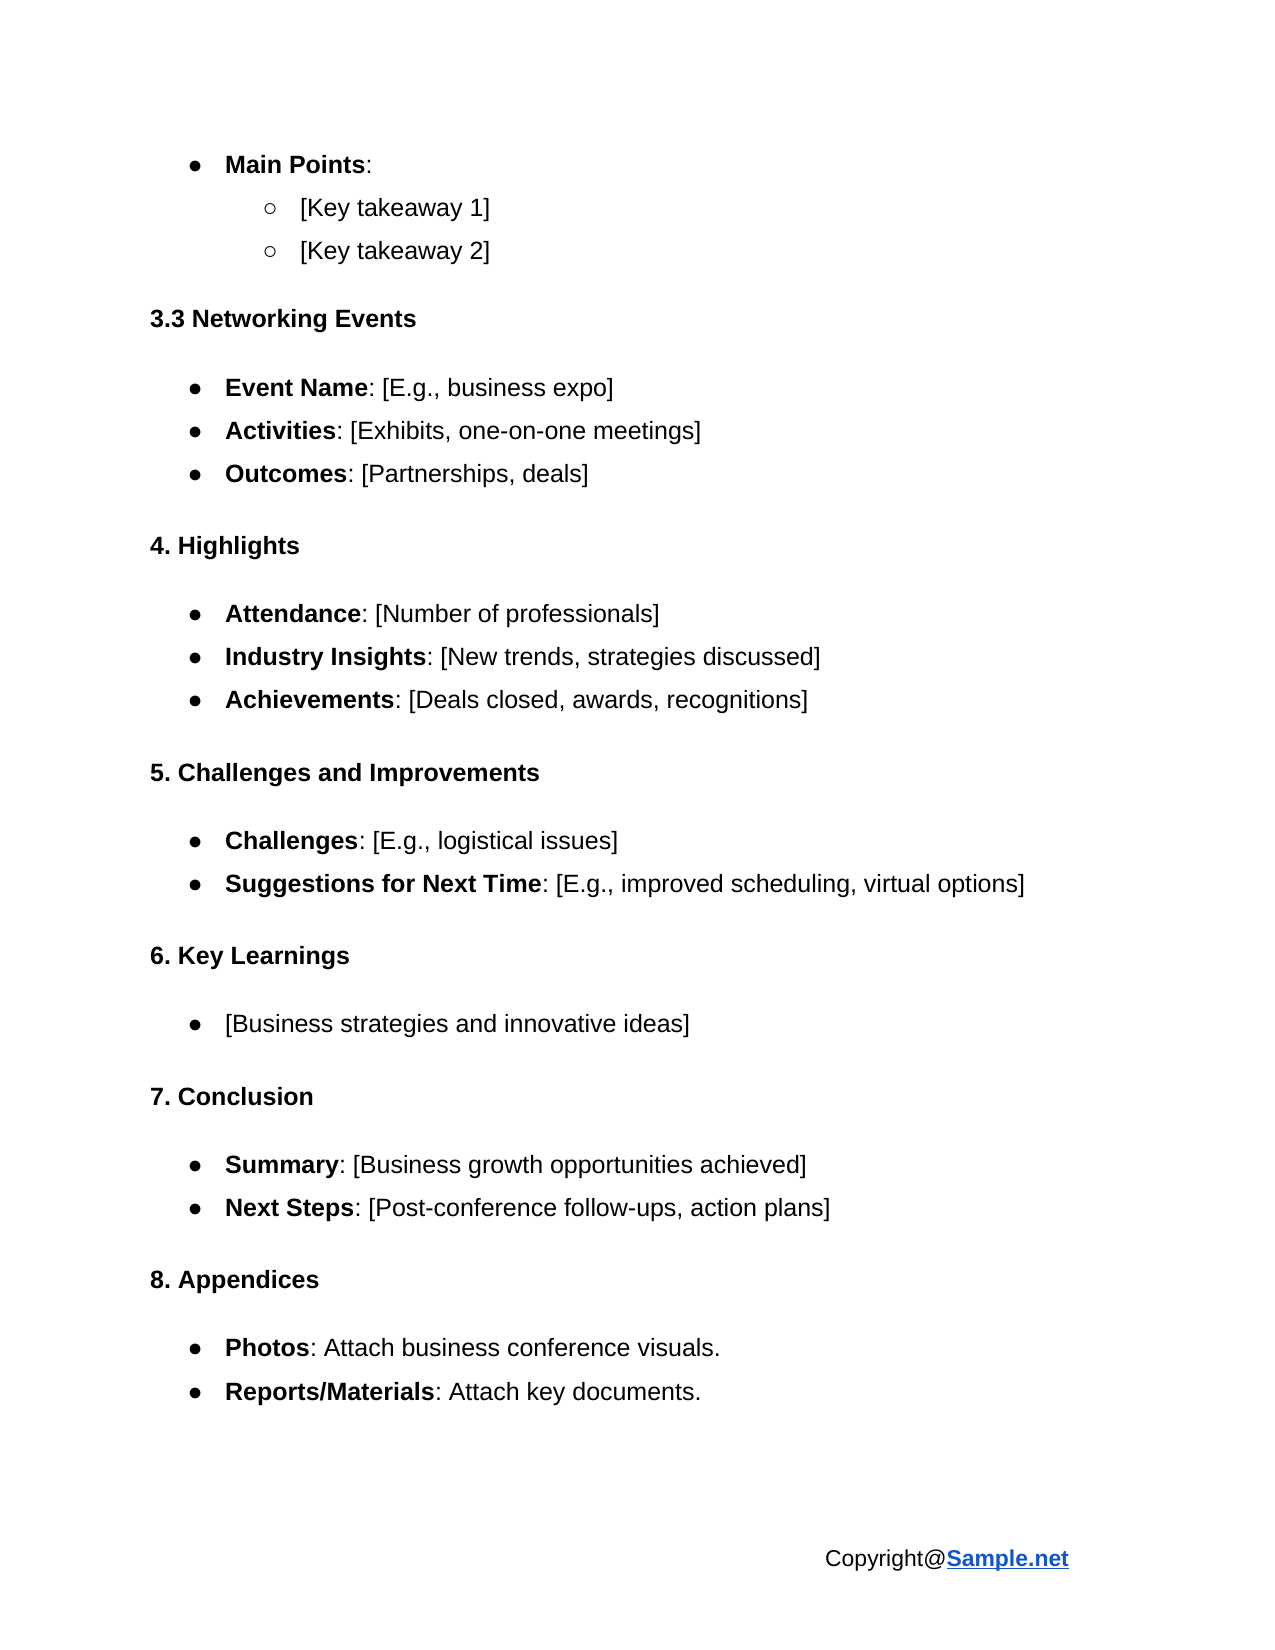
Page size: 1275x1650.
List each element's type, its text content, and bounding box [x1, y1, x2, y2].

list Attendance: [Number of professionals] [187, 599, 1125, 628]
list Activities: [Exhibits, one-on-one meetings] [187, 416, 1125, 444]
list [Business strategies and innovative ideas] [187, 1009, 1125, 1038]
subtitle 5. Challenges and Improvements [150, 758, 1125, 786]
list Achievements: [Deals closed, awards, recognitions] [187, 685, 1125, 714]
list Suggestions for Next Time: [E.g., improved scheduling, virtual options] [187, 869, 1125, 898]
list [Key takeaway 1] [262, 193, 1125, 222]
list Next Steps: [Post-conference follow-ups, action plans] [187, 1193, 1125, 1222]
list Event Name: [E.g., business expo] [187, 372, 1125, 401]
list Outcomes: [Partnerships, deals] [187, 459, 1125, 487]
subtitle 7. Conclusion [150, 1082, 1125, 1110]
list [Key takeaway 2] [262, 236, 1125, 265]
subtitle 3.3 Networking Events [150, 304, 1125, 333]
subtitle 6. Key Learnings [150, 941, 1125, 970]
subtitle 8. Appendices [150, 1265, 1125, 1294]
list Main Points: [187, 150, 1125, 179]
list Challenges: [E.g., logistical issues] [187, 826, 1125, 854]
list Photos: Attach business conference visuals. [187, 1333, 1125, 1362]
list Industry Insights: [New trends, strategies discussed] [187, 642, 1125, 671]
list Summary: [Business growth opportunities achieved] [187, 1150, 1125, 1178]
list Reports/Materials: Attach key documents. [187, 1376, 1125, 1405]
subtitle 4. Highlights [150, 531, 1125, 560]
